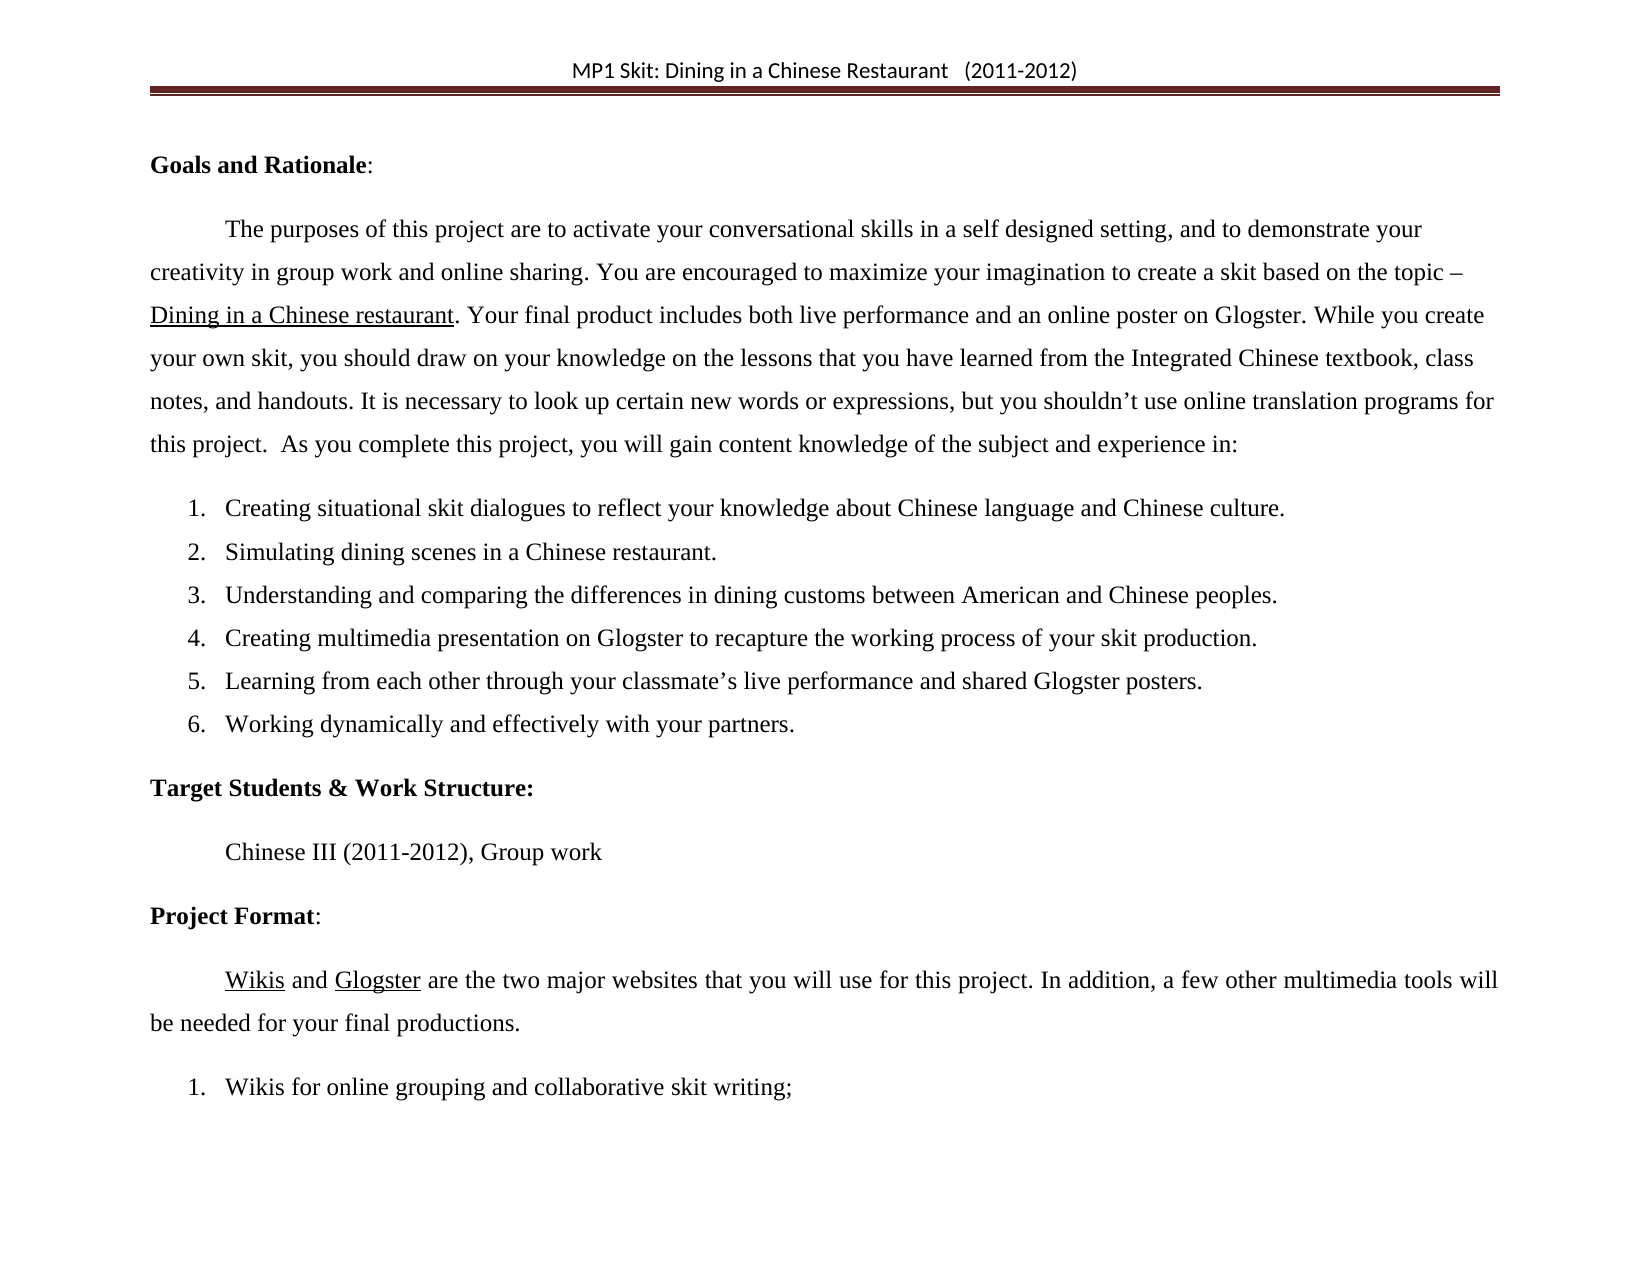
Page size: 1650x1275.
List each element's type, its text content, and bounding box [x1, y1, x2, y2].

list Creating situational skit dialogues to reflect your knowledge about Chinese language and Chinese culture. [187, 493, 1500, 522]
list Simulating dining scenes in a Chinese restaurant. [187, 537, 1500, 565]
list Creating multimedia presentation on Glogster to recapture the working process of your skit production. [187, 623, 1500, 652]
text Wikis and Glogster are the two major websites that you will use for this project. In addition, a few other multimedia tools will be needed for your final productions. [150, 965, 1500, 1037]
text Goals and Rationale: [150, 150, 1500, 179]
text Target Students & Work Structure: [150, 773, 1500, 802]
list Learning from each other through your classmate’s live performance and shared Glogster posters. [187, 666, 1500, 695]
list Working dynamically and effectively with your partners. [187, 709, 1500, 738]
text Project Format: [150, 901, 1500, 930]
text Chinese III (2011-2012), Group work [150, 837, 1500, 866]
list Understanding and comparing the differences in dining customs between American and Chinese peoples. [187, 580, 1500, 608]
text The purposes of this project are to activate your conversational skills in a self designed setting, and to demonstrate your creativity in group work and online sharing. You are encouraged to maximize your imagination to create a skit based on the topic – Dining in a Chinese restaurant. Your final product includes both live performance and an online poster on Glogster. While you create your own skit, you should draw on your knowledge on the lessons that you have learned from the Integrated Chinese textbook, class notes, and handouts. It is necessary to look up certain new words or expressions, but you shouldn’t use online translation programs for this project. As you complete this project, you will gain content knowledge of the subject and experience in: [150, 214, 1500, 458]
list Wikis for online grouping and collaborative skit writing; [187, 1072, 1500, 1101]
